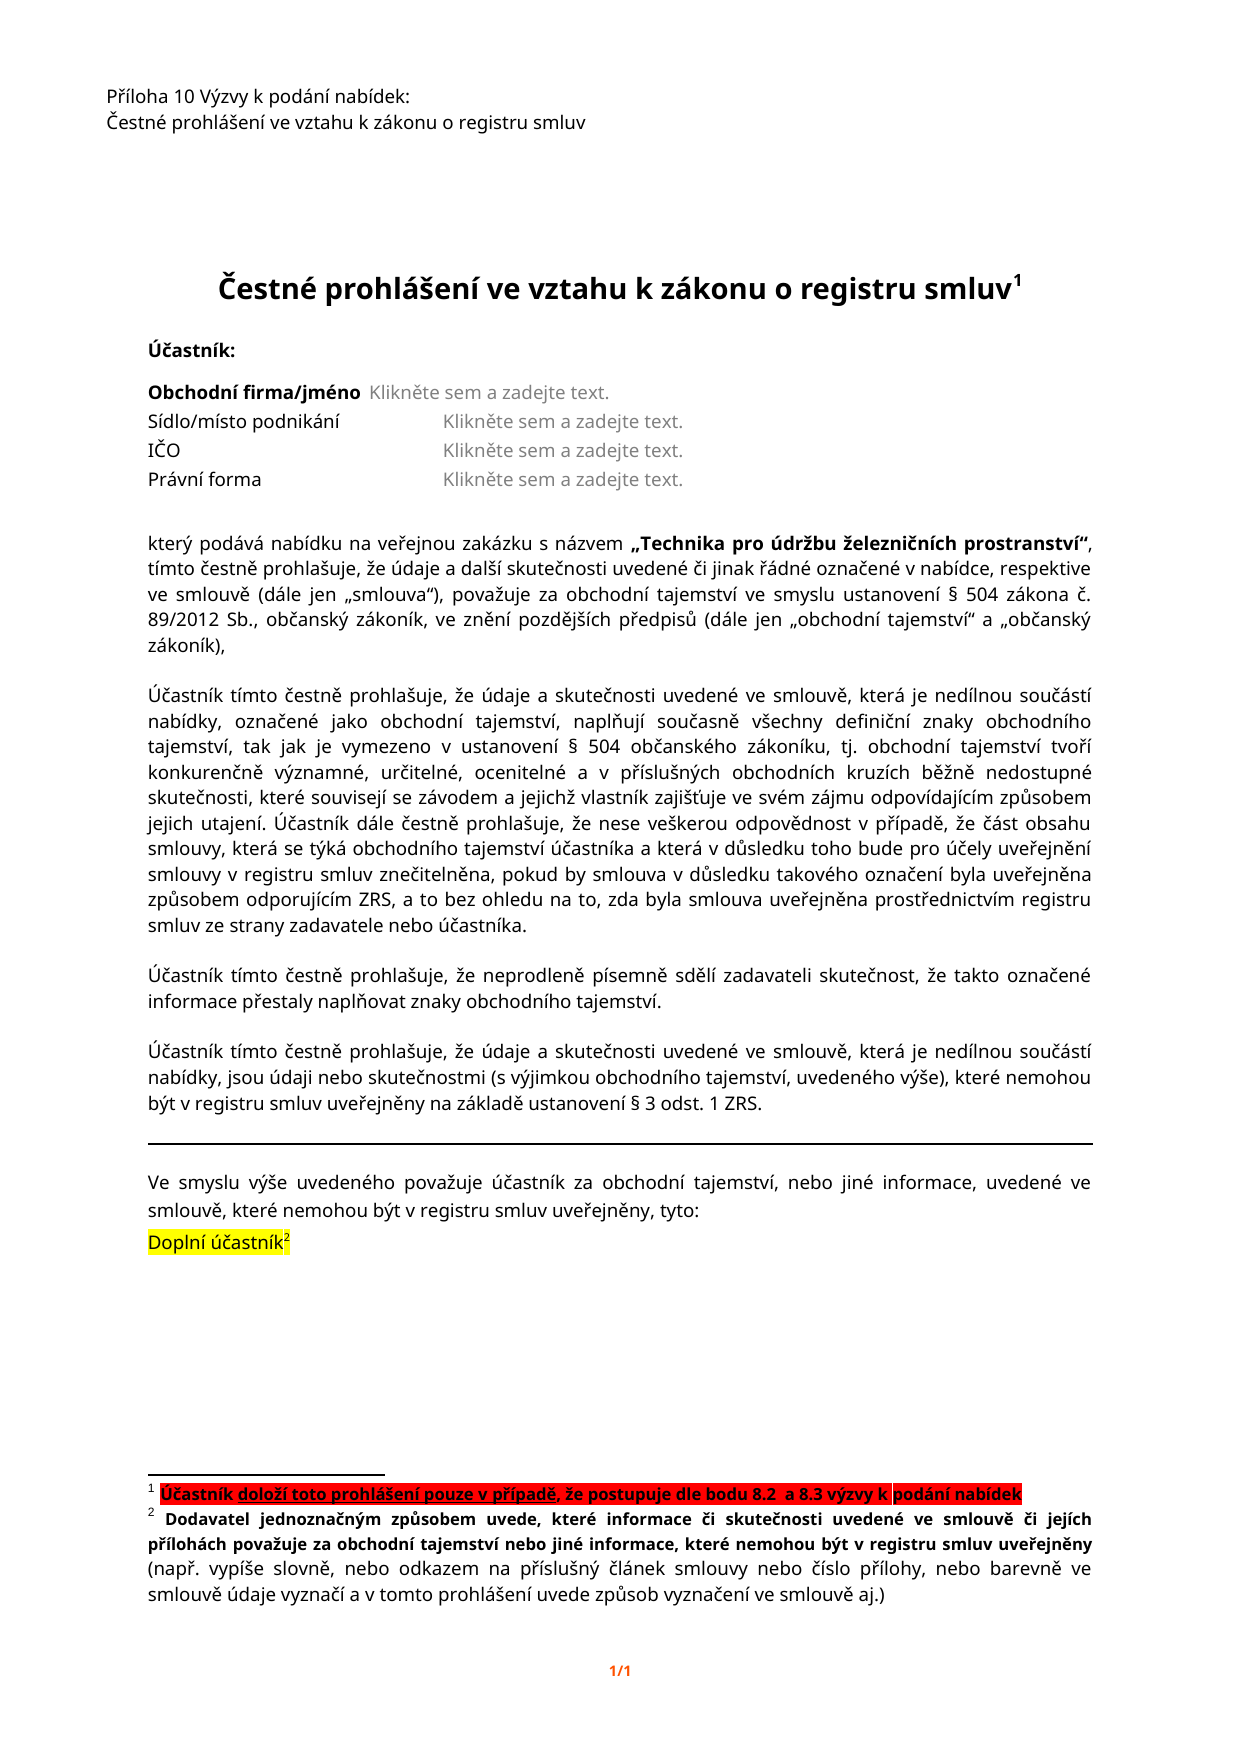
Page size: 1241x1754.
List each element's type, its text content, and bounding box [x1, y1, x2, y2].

text Právní forma [148, 463, 1093, 492]
title Čestné prohlášení ve vztahu k zákonu o registru smluv [148, 268, 1093, 308]
text Účastník tímto čestně prohlašuje, že neprodleně písemně sdělí zadavateli skutečnost, že takto označené informace přestaly naplňovat znaky obchodního tajemství. [148, 963, 1093, 1014]
text Účastník tímto čestně prohlašuje, že údaje a skutečnosti uvedené ve smlouvě, která je nedílnou součástí nabídky, jsou údaji nebo skutečnostmi (s výjimkou obchodního tajemství, uvedeného výše), které nemohou být v registru smluv uveřejněny na základě ustanovení § 3 odst. 1 ZRS. [148, 1039, 1093, 1115]
text Sídlo/místo podnikání [148, 405, 1093, 434]
text Účastník: [148, 333, 1093, 364]
text Účastník tímto čestně prohlašuje, že údaje a skutečnosti uvedené ve smlouvě, která je nedílnou součástí nabídky, označené jako obchodní tajemství, naplňují současně všechny definiční znaky obchodního tajemství, tak jak je vymezeno v ustanovení § 504 občanského zákoníku, tj. obchodní tajemství tvoří konkurenčně významné, určitelné, ocenitelné a v příslušných obchodních kruzích běžně nedostupné skutečnosti, které souvisejí se závodem a jejichž vlastník zajišťuje ve svém zájmu odpovídajícím způsobem jejich utajení. Účastník dále čestně prohlašuje, že nese veškerou odpovědnost v případě, že část obsahu smlouvy, která se týká obchodního tajemství účastníka a která v důsledku toho bude pro účely uveřejnění smlouvy v registru smluv znečitelněna, pokud by smlouva v důsledku takového označení byla uveřejněna způsobem odporujícím ZRS, a to bez ohledu na to, zda byla smlouva uveřejněna prostřednictvím registru smluv ze strany zadavatele nebo účastníka. [148, 683, 1093, 938]
text Ve smyslu výše uvedeného považuje účastník za obchodní tajemství, nebo jiné informace, uvedené ve smlouvě, které nemohou být v registru smluv uveřejněny, tyto: [148, 1169, 1092, 1223]
text Obchodní firma/jméno [148, 376, 1093, 405]
text IČO [148, 434, 1093, 463]
text který podává nabídku na veřejnou zakázku s názvem „Technika pro údržbu železničních prostranství“, tímto čestně prohlašuje, že údaje a další skutečnosti uvedené či jinak řádné označené v nabídce, respektive ve smlouvě (dále jen „smlouva“), považuje za obchodní tajemství ve smyslu ustanovení § 504 zákona č. 89/2012 Sb., občanský zákoník, ve znění pozdějších předpisů (dále jen „obchodní tajemství“ a „občanský zákoník), [148, 530, 1093, 658]
text Doplní účastník [148, 1226, 1092, 1255]
